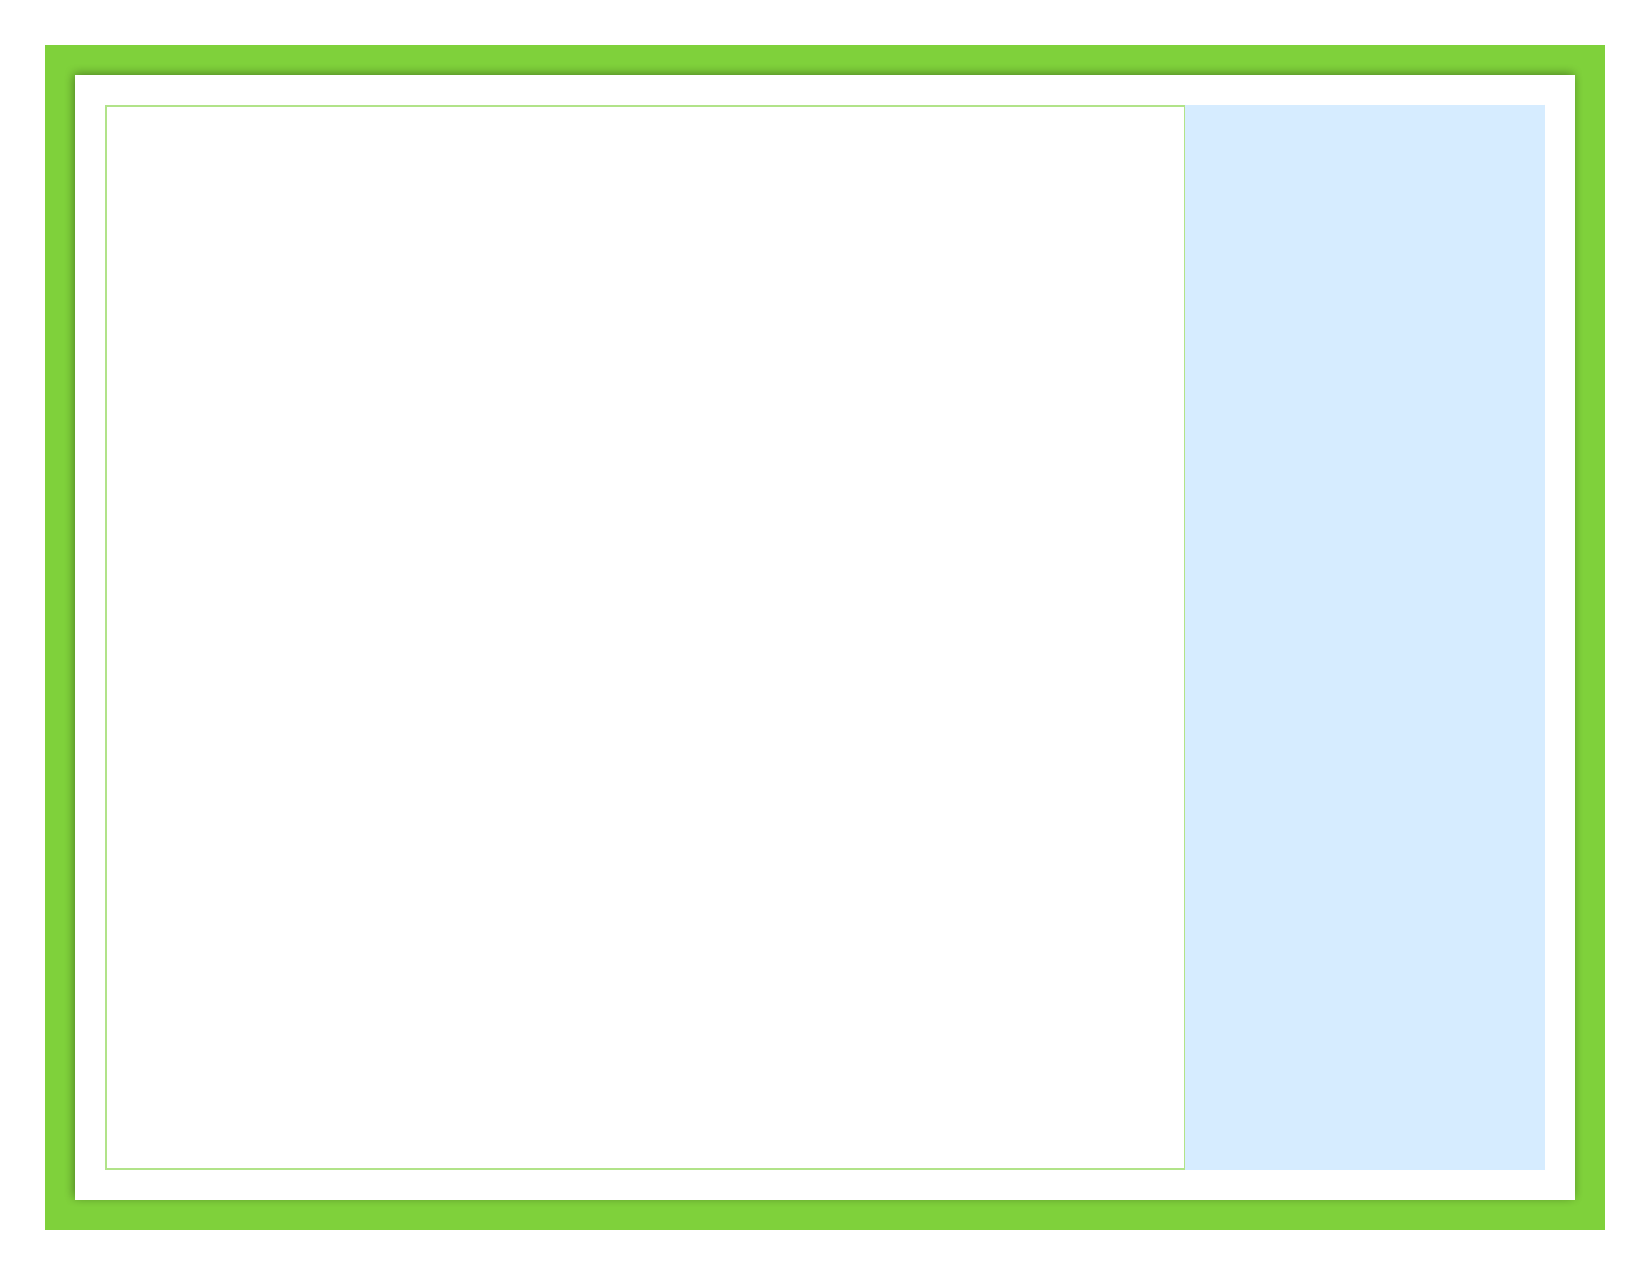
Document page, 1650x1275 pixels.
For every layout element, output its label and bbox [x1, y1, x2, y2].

picture [75, 74, 1576, 1200]
